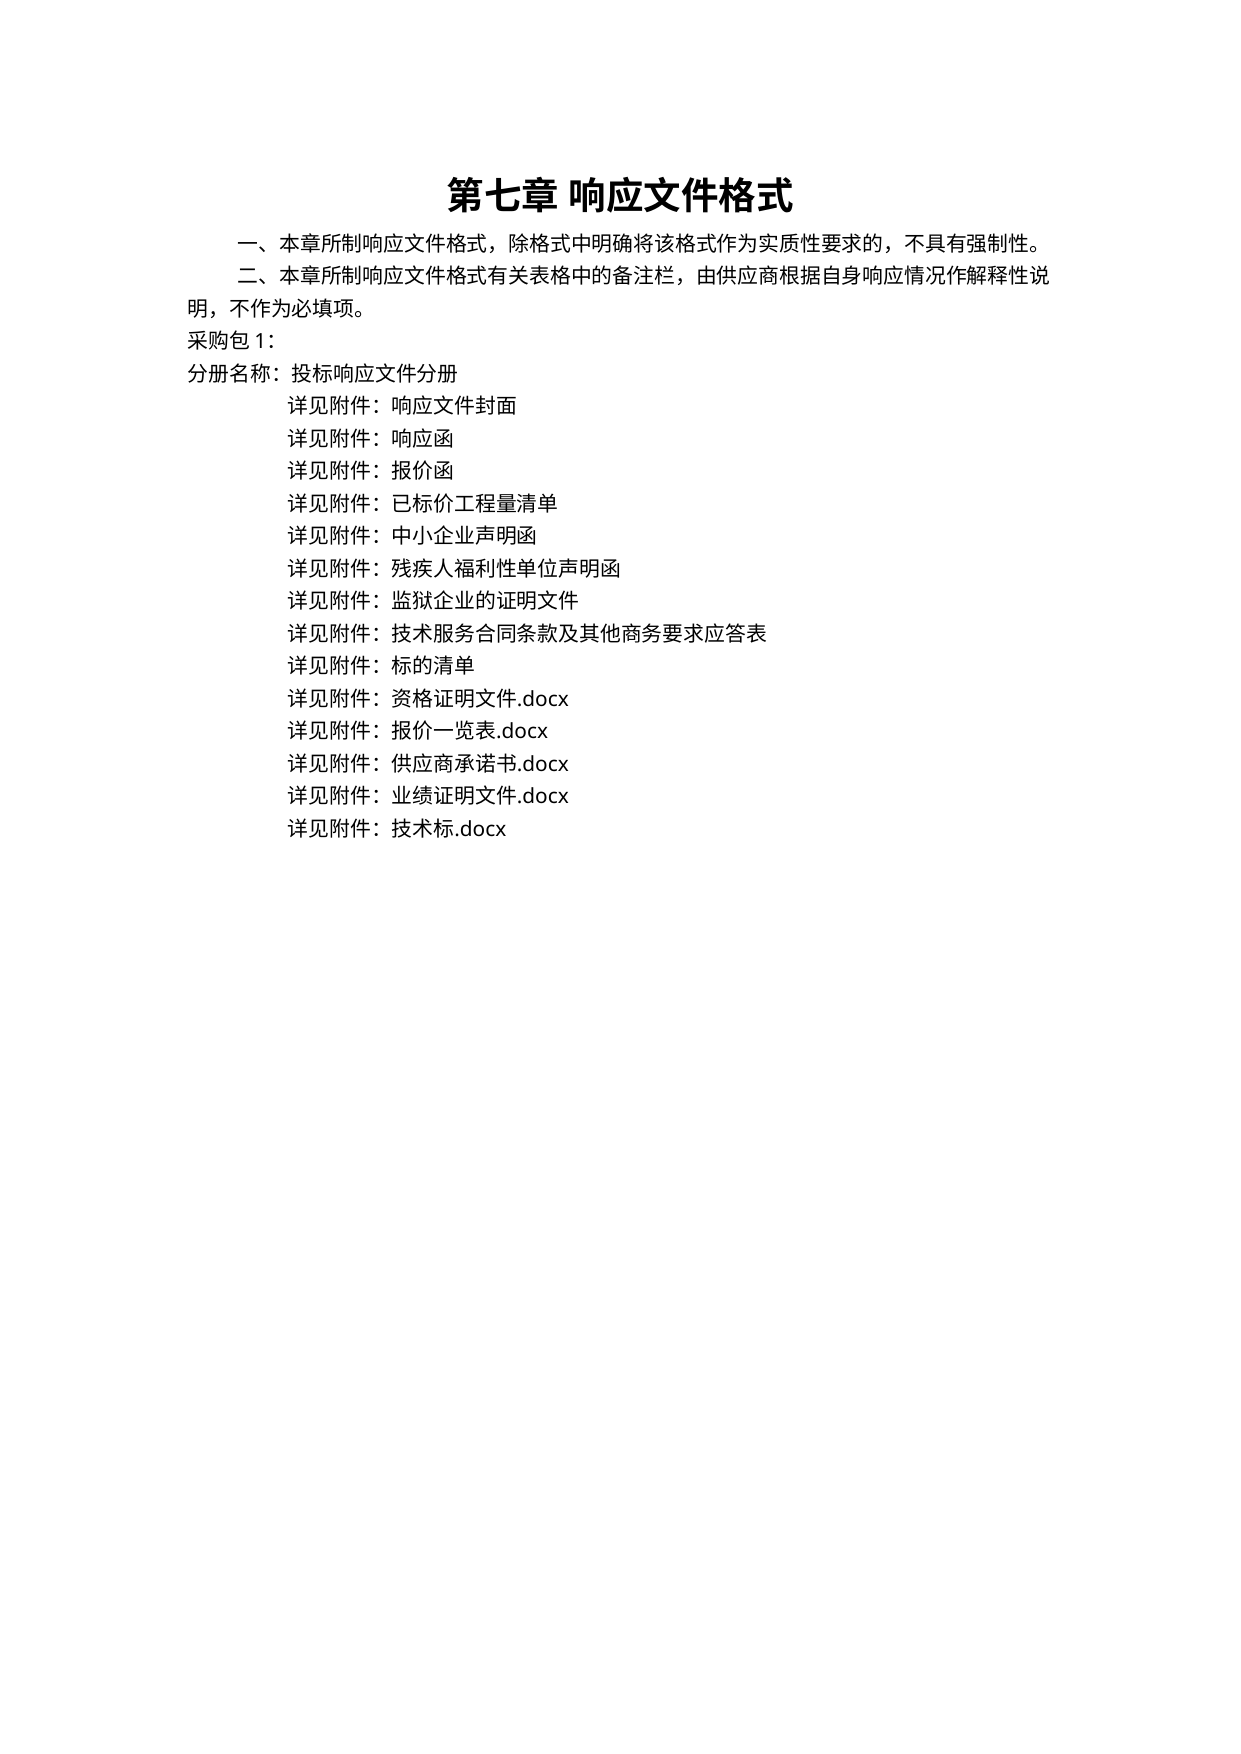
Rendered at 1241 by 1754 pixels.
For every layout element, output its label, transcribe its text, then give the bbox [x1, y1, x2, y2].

text 详见附件：中小企业声明函 [187, 519, 1053, 552]
text 详见附件：标的清单 [187, 649, 1053, 682]
text 详见附件：业绩证明文件.docx [187, 779, 1053, 812]
text 分册名称：投标响应文件分册 [187, 357, 1053, 389]
text 详见附件：报价函 [187, 454, 1053, 487]
text 详见附件：响应函 [187, 422, 1053, 454]
text 详见附件：报价一览表.docx [187, 714, 1053, 747]
text 采购包1： [187, 324, 1053, 357]
text 详见附件：响应文件封面 [187, 389, 1053, 422]
text 详见附件：技术服务合同条款及其他商务要求应答表 [187, 617, 1053, 649]
text 详见附件：已标价工程量清单 [187, 487, 1053, 519]
text 详见附件：资格证明文件.docx [187, 682, 1053, 714]
text 详见附件：监狱企业的证明文件 [187, 584, 1053, 617]
text 二、本章所制响应文件格式有关表格中的备注栏，由供应商根据自身响应情况作解释性说明，不作为必填项。 [187, 259, 1053, 324]
text 第七章 响应文件格式 [187, 162, 1053, 227]
text 详见附件：残疾人福利性单位声明函 [187, 552, 1053, 584]
text 详见附件：供应商承诺书.docx [187, 747, 1053, 779]
text 详见附件：技术标.docx [187, 812, 1053, 844]
text 一、本章所制响应文件格式，除格式中明确将该格式作为实质性要求的，不具有强制性。 [187, 227, 1053, 259]
